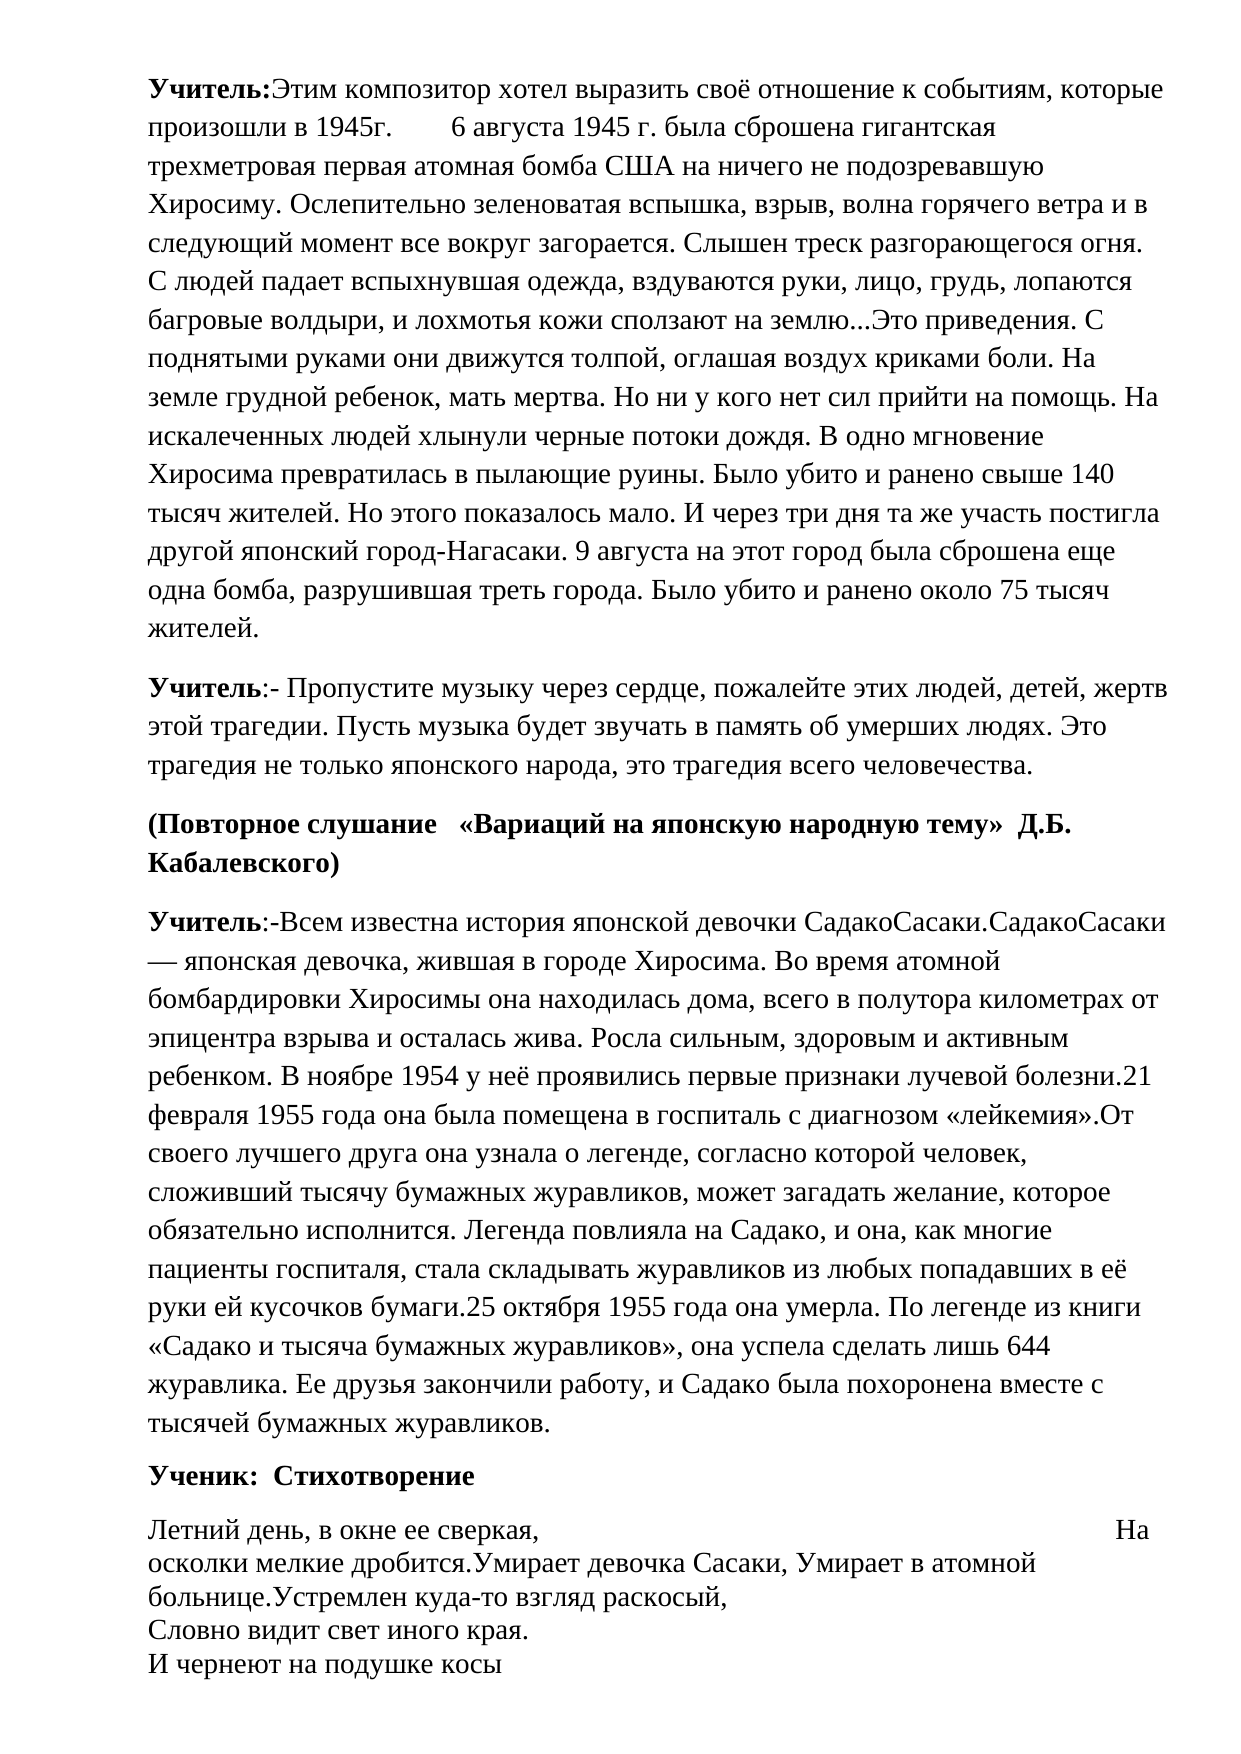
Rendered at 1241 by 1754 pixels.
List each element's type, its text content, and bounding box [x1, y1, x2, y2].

text Ученик: Стихотворение [148, 1464, 729, 1491]
text Летний день, в окне ее сверкая, На осколки мелкие дробится.Умирает девочка Сасаки, Умирает в атомной больнице.Устремлен куда-то взгляд раскосый, [148, 1512, 1169, 1612]
text Учитель:- Пропустите музыку через сердце, пожалейте этих людей, детей, жертв этой трагедии. Пусть музыка будет звучать в память об умерших людях. Это трагедия не только японского народа, это трагедия всего человечества. [148, 670, 1169, 780]
text Учитель:Этим композитор хотел выразить своё отношение к событиям, которые произошли в 1945г. 6 августа 1945 г. была сброшена гигантская трехметровая первая атомная бомба США на ничего не подозревавшую Хиросиму. Ослепительно зеленоватая вспышка, взрыв, волна горячего ветра и в следующий момент все вокруг загорается. Слышен треск разгорающегося огня. С людей падает вспыхнувшая одежда, вздуваются руки, лицо, грудь, лопаются багровые волдыри, и лохмотья кожи сползают на землю...Это приведения. С поднятыми руками они движутся толпой, оглашая воздух криками боли. На земле грудной ребенок, мать мертва. Но ни у кого нет сил прийти на помощь. На искалеченных людей хлынули черные потоки дождя. В одно мгновение Хиросима превратилась в пылающие руины. Было убито и ранено свыше 140 тысяч жителей. Но этого показалось мало. И через три дня та же участь постигла другой японский город-Нагасаки. 9 августа на этот город была сброшена еще одна бомба, разрушившая треть города. Было убито и ранено около 75 тысяч жителей. [148, 71, 1169, 644]
text Словно видит свет иного края. [148, 1612, 1169, 1646]
text (Повторное слушание «Вариаций на японскую народную тему» Д.Б. Кабалевского) [148, 806, 1169, 878]
text И чернеют на подушке косы [148, 1646, 1169, 1679]
text Учитель:-Всем известна история японской девочки СадакоСасаки.СадакоСасаки — японская девочка, жившая в городе Хиросима. Во время атомной бомбардировки Хиросимы она находилась дома, всего в полутора километрах от эпицентра взрыва и осталась жива. Росла сильным, здоровым и активным ребенком. В ноябре 1954 у неё проявились первые признаки лучевой болезни.21 февраля 1955 года она была помещена в госпиталь с диагнозом «лейкемия».От своего лучшего друга она узнала о легенде, согласно которой человек, сложивший тысячу бумажных журавликов, может загадать желание, которое обязательно исполнится. Легенда повлияла на Садако, и она, как многие пациенты госпиталя, стала складывать журавликов из любых попадавших в её руки ей кусочков бумаги.25 октября 1955 года она умерла. По легенде из книги «Садако и тысяча бумажных журавликов», она успела сделать лишь 644 журавлика. Ее друзья закончили работу, и Садако была похоронена вместе с тысячей бумажных журавликов. [148, 904, 1169, 1439]
